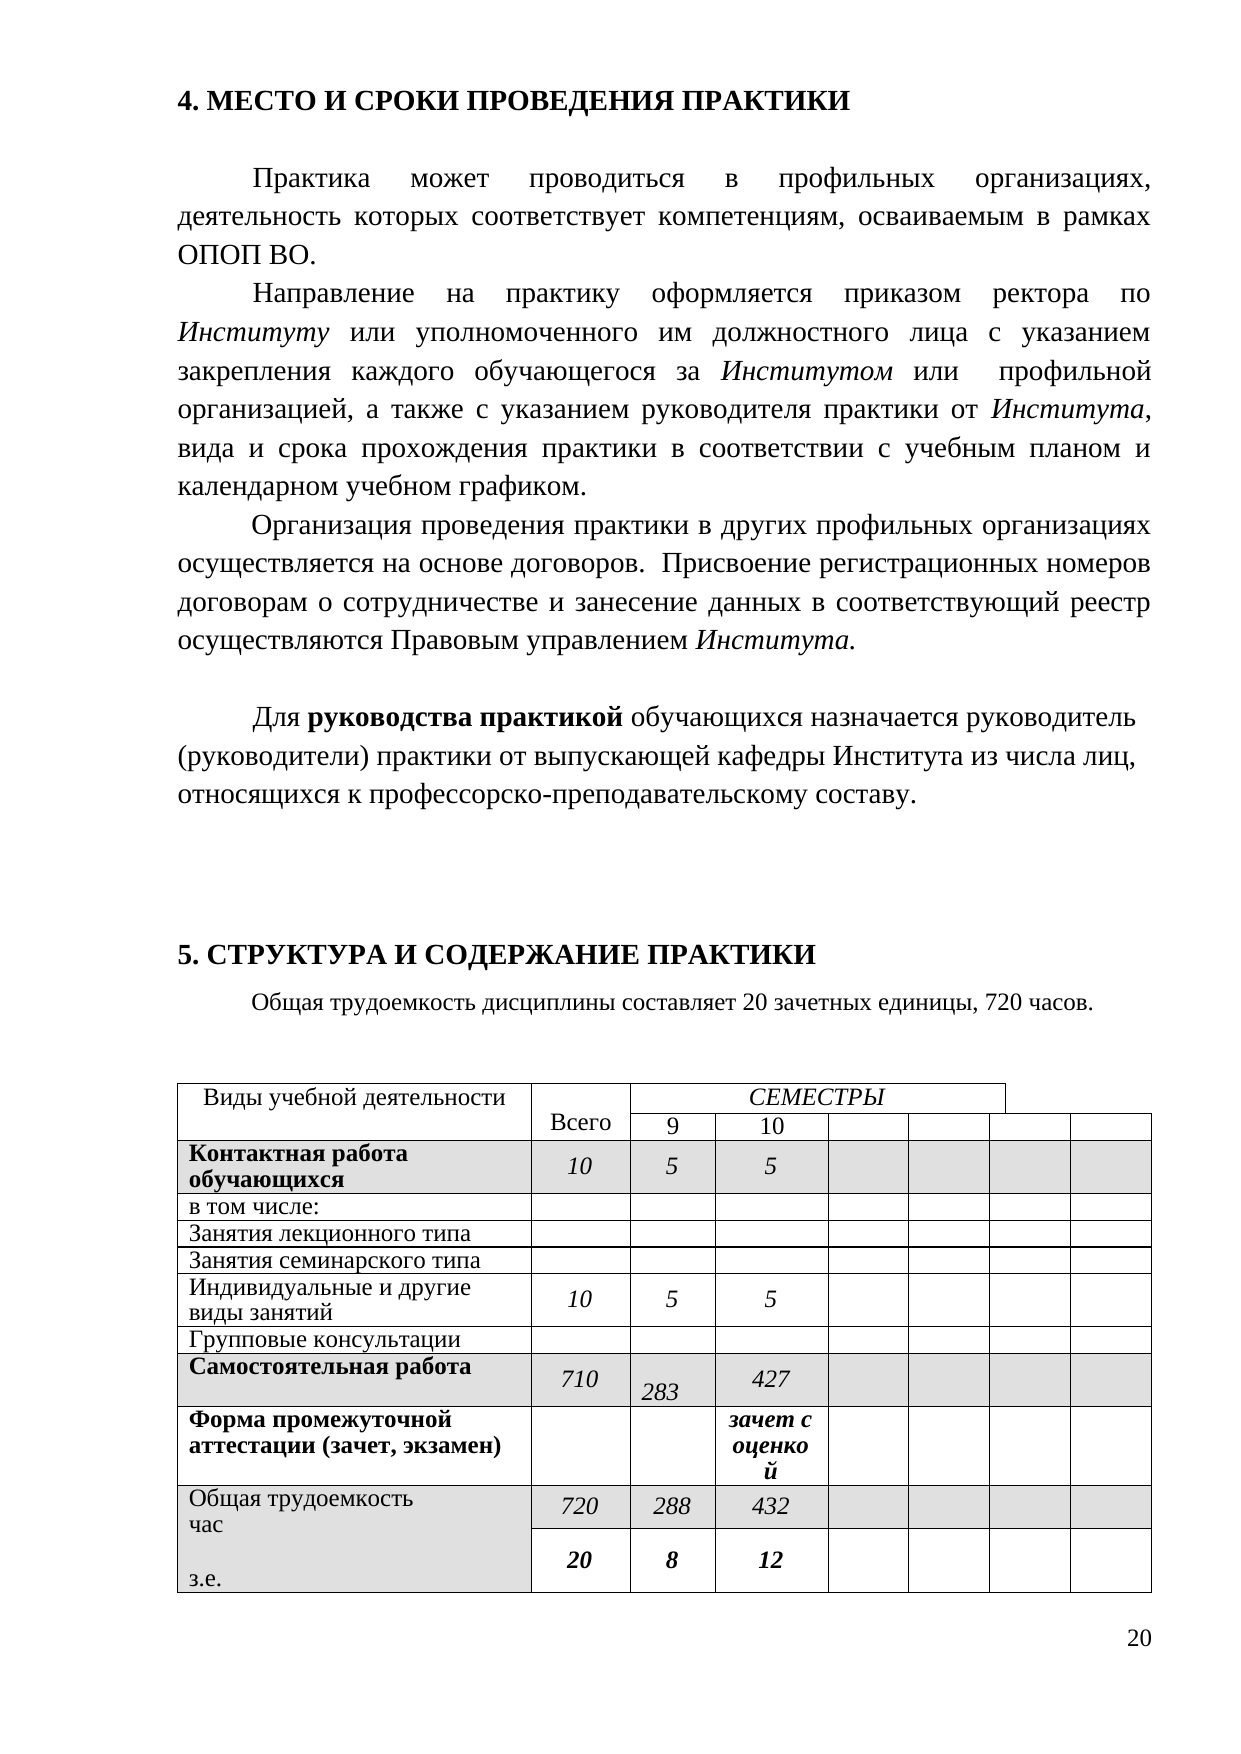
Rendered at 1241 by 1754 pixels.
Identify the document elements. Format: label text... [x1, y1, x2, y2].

table_header СЕМЕСТРЫ [631, 1084, 1005, 1113]
table_cell 288 [631, 1486, 715, 1528]
table_cell [909, 1114, 989, 1140]
table_header Виды учебной деятельности [178, 1084, 531, 1140]
table_cell [990, 1327, 1070, 1353]
table_cell [1071, 1194, 1151, 1219]
table_cell [909, 1274, 989, 1326]
table_cell [532, 1221, 630, 1246]
table_cell [990, 1274, 1070, 1326]
table_cell [829, 1354, 908, 1406]
table_cell [909, 1141, 989, 1193]
table_cell [1071, 1407, 1151, 1484]
table_cell [716, 1194, 828, 1219]
table_cell Самостоятельная работа [178, 1354, 531, 1406]
table_cell [829, 1194, 908, 1219]
table_cell 10 [716, 1114, 828, 1140]
table_cell [829, 1529, 908, 1592]
table_cell 427 [716, 1354, 828, 1406]
table_cell 8 [631, 1529, 715, 1592]
table_cell [909, 1194, 989, 1219]
table_cell [532, 1194, 630, 1219]
table_cell [1071, 1114, 1151, 1140]
table_cell 5 [631, 1274, 715, 1326]
table_cell [909, 1221, 989, 1246]
table_cell 5 [716, 1141, 828, 1193]
text Для руководства практикой обучающихся назначается руководитель (руководители) практики от выпускающей кафедры Института из числа лиц, относящихся к профессорско-преподавательскому составу. [177, 699, 1152, 810]
table_cell [990, 1248, 1070, 1273]
table_cell [1071, 1529, 1151, 1592]
table_cell [716, 1327, 828, 1353]
table_cell Занятия семинарского типа [178, 1248, 531, 1273]
text Направление на практику оформляется приказом ректора по Институту или уполномоченного им должностного лица с указанием закрепления каждого обучающегося за Институтом или профильной организацией, а также с указанием руководителя практики от Института, вида и срока прохождения практики в соответствии с учебным планом и календарном учебном графиком. [177, 276, 1152, 502]
table_cell [990, 1114, 1070, 1140]
table_cell [631, 1194, 715, 1219]
table_cell [1071, 1486, 1151, 1528]
table_cell Общая трудоемкость час з.е. [178, 1486, 531, 1592]
table_cell [1071, 1327, 1151, 1353]
text 4. МЕСТО И СРОКИ ПРОВЕДЕНИЯ ПРАКТИКИ [177, 83, 1152, 116]
table_cell зачет с оценкой [716, 1407, 828, 1484]
table_cell 10 [532, 1141, 630, 1193]
table_cell [1071, 1248, 1151, 1273]
text Практика может проводиться в профильных организациях, деятельность которых соответствует компетенциям, осваиваемым в рамках ОПОП ВО. [177, 160, 1152, 271]
table_cell [1071, 1141, 1151, 1193]
table_cell [532, 1407, 630, 1484]
table_cell [716, 1248, 828, 1273]
table_cell 5 [631, 1141, 715, 1193]
table_cell [909, 1248, 989, 1273]
table_cell [631, 1248, 715, 1273]
table_cell 12 [716, 1529, 828, 1592]
table_cell [829, 1274, 908, 1326]
table_cell [829, 1141, 908, 1193]
table_cell [631, 1221, 715, 1246]
table_cell [1071, 1274, 1151, 1326]
table_cell [909, 1354, 989, 1406]
table_cell [829, 1327, 908, 1353]
table_cell [1071, 1354, 1151, 1406]
table_cell [631, 1327, 715, 1353]
table_cell [631, 1407, 715, 1484]
table_cell [909, 1529, 989, 1592]
table_cell [990, 1141, 1070, 1193]
table_cell Контактная работа обучающихся [178, 1141, 531, 1193]
table_cell [909, 1486, 989, 1528]
table_cell [829, 1221, 908, 1246]
table_cell [829, 1486, 908, 1528]
table_cell [829, 1248, 908, 1273]
table_cell [990, 1221, 1070, 1246]
table_cell 432 [716, 1486, 828, 1528]
table_cell в том числе: [178, 1194, 531, 1219]
table_cell [532, 1248, 630, 1273]
table_cell [1071, 1221, 1151, 1246]
table_cell [532, 1327, 630, 1353]
table_cell [829, 1407, 908, 1484]
table_cell 720 [532, 1486, 630, 1528]
table_cell [909, 1407, 989, 1484]
table_cell [990, 1486, 1070, 1528]
table_cell [990, 1194, 1070, 1219]
table_cell Форма промежуточной аттестации (зачет, экзамен) [178, 1407, 531, 1484]
list Организация проведения практики в других профильных организациях осуществляется на основе договоров. Присвоение регистрационных номеров договорам о сотрудничестве и занесение данных в соответствующий реестр осуществляются Правовым управлением Института. [177, 507, 1152, 656]
table_cell Занятия лекционного типа [178, 1221, 531, 1246]
table_cell Индивидуальные и другие виды занятий [178, 1274, 531, 1326]
text 5. СТРУКТУРА И СОДЕРЖАНИЕ ПРАКТИКИ [177, 937, 1152, 971]
table_cell 710 [532, 1354, 630, 1406]
table_cell 20 [532, 1529, 630, 1592]
table_cell 9 [631, 1114, 715, 1140]
table_cell [990, 1354, 1070, 1406]
table_cell [829, 1114, 908, 1140]
table_header Всего [532, 1084, 630, 1140]
text Общая трудоемкость дисциплины составляет 20 зачетных единицы, 720 часов. [177, 987, 1152, 1016]
table_cell [990, 1407, 1070, 1484]
table_cell [990, 1529, 1070, 1592]
table_cell 10 [532, 1274, 630, 1326]
table_cell 283 [631, 1354, 715, 1406]
table_cell [716, 1221, 828, 1246]
table_cell Групповые консультации [178, 1327, 531, 1353]
table_cell 5 [716, 1274, 828, 1326]
table_cell [909, 1327, 989, 1353]
